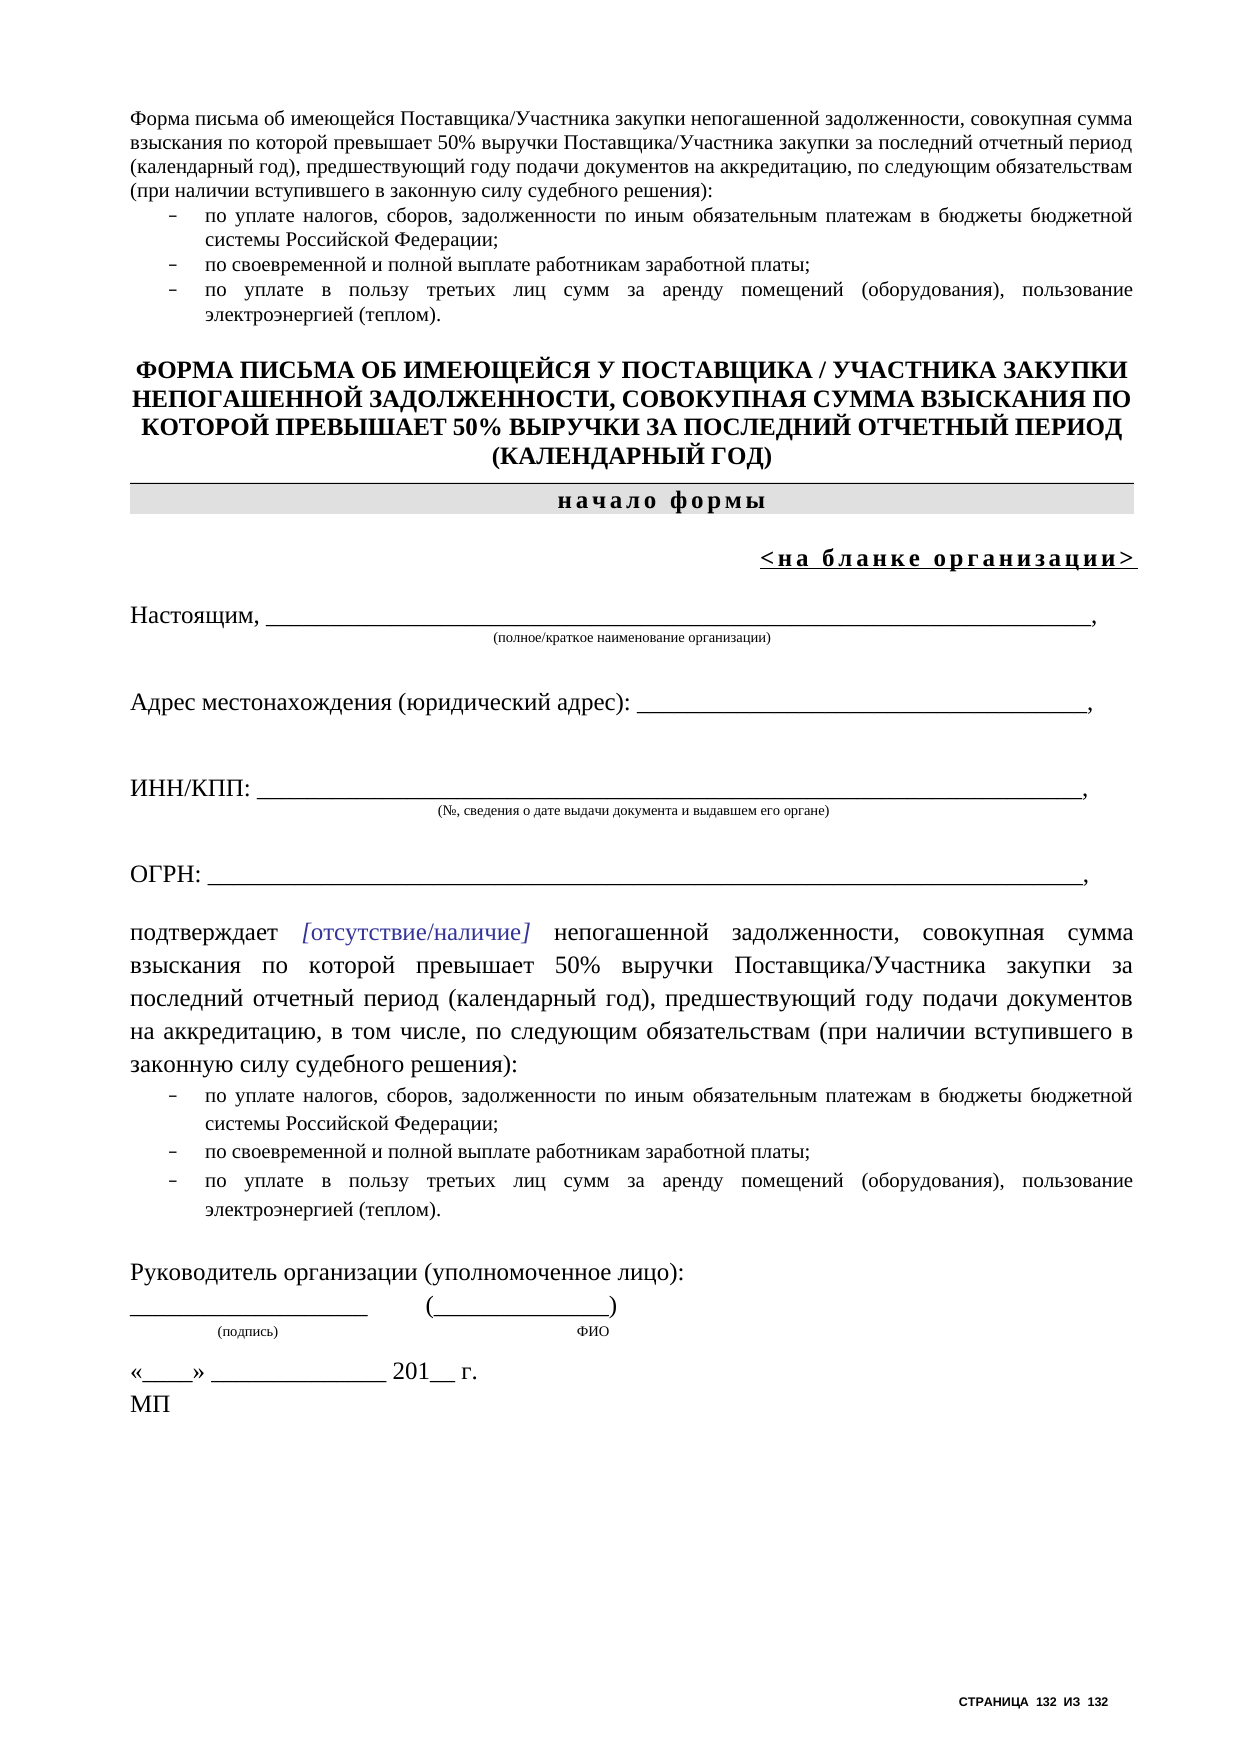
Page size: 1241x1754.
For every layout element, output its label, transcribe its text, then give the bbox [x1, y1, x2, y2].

text ИНН/КПП: __________________________________________________________________, [130, 773, 1134, 802]
text Форма письма об имеющейся у поставщика / участника закупки НЕПОГАШЕННОЙ ЗАДОЛЖЕННОСТИ, совокупная сумма ВЗЫСКАНИЯ ПО КОТОРОЙ ПРЕВЫШАЕТ 50% ВЫРУЧКИ ЗА ПОСЛЕДНИЙ ОТЧЕТНЫЙ ПЕРИОД (КАЛЕНДАРНЫЙ ГОД) [130, 355, 1134, 470]
text МП [130, 1389, 1134, 1418]
list по уплате в пользу третьих лиц сумм за аренду помещений (оборудования), пользование электроэнергией (теплом). [167, 277, 1134, 326]
text ОГРН: ______________________________________________________________________, [130, 859, 1134, 888]
list по уплате налогов, сборов, задолженности по иным обязательным платежам в бюджеты бюджетной системы Российской Федерации; [167, 1082, 1134, 1135]
text ___________________ (______________) [130, 1290, 1134, 1319]
text (полное/краткое наименование организации) [130, 629, 1134, 658]
list по своевременной и полной выплате работникам заработной платы; [167, 251, 1134, 277]
text (№, сведения о дате выдачи документа и выдавшем его органе) [130, 802, 1134, 831]
text <на бланке организации> [130, 543, 1134, 572]
list по своевременной и полной выплате работникам заработной платы; [167, 1138, 1134, 1164]
text Форма письма об имеющейся Поставщика/Участника закупки непогашенной задолженности, совокупная сумма взыскания по которой превышает 50% выручки Поставщика/Участника закупки за последний отчетный период (календарный год), предшествующий году подачи документов на аккредитацию, по следующим обязательствам (при наличии вступившего в законную силу судебного решения): [130, 106, 1134, 202]
text Адрес местонахождения (юридический адрес): ____________________________________, [130, 687, 1134, 716]
list по уплате налогов, сборов, задолженности по иным обязательным платежам в бюджеты бюджетной системы Российской Федерации; [167, 202, 1134, 251]
text Руководитель организации (уполномоченное лицо): [130, 1257, 1134, 1286]
list по уплате в пользу третьих лиц сумм за аренду помещений (оборудования), пользование электроэнергией (теплом). [167, 1168, 1134, 1221]
text (подпись) ФИО [130, 1323, 1134, 1352]
text начало формы [130, 484, 1134, 514]
text «____» ______________ 201__ г. [130, 1356, 1134, 1385]
text подтверждает [отсутствие/наличие] непогашенной задолженности, совокупная сумма взыскания по которой превышает 50% выручки Поставщика/Участника закупки за последний отчетный период (календарный год), предшествующий году подачи документов на аккредитацию, в том числе, по следующим обязательствам (при наличии вступившего в законную силу судебного решения): [130, 917, 1134, 1078]
text Настоящим, __________________________________________________________________, [130, 601, 1134, 629]
